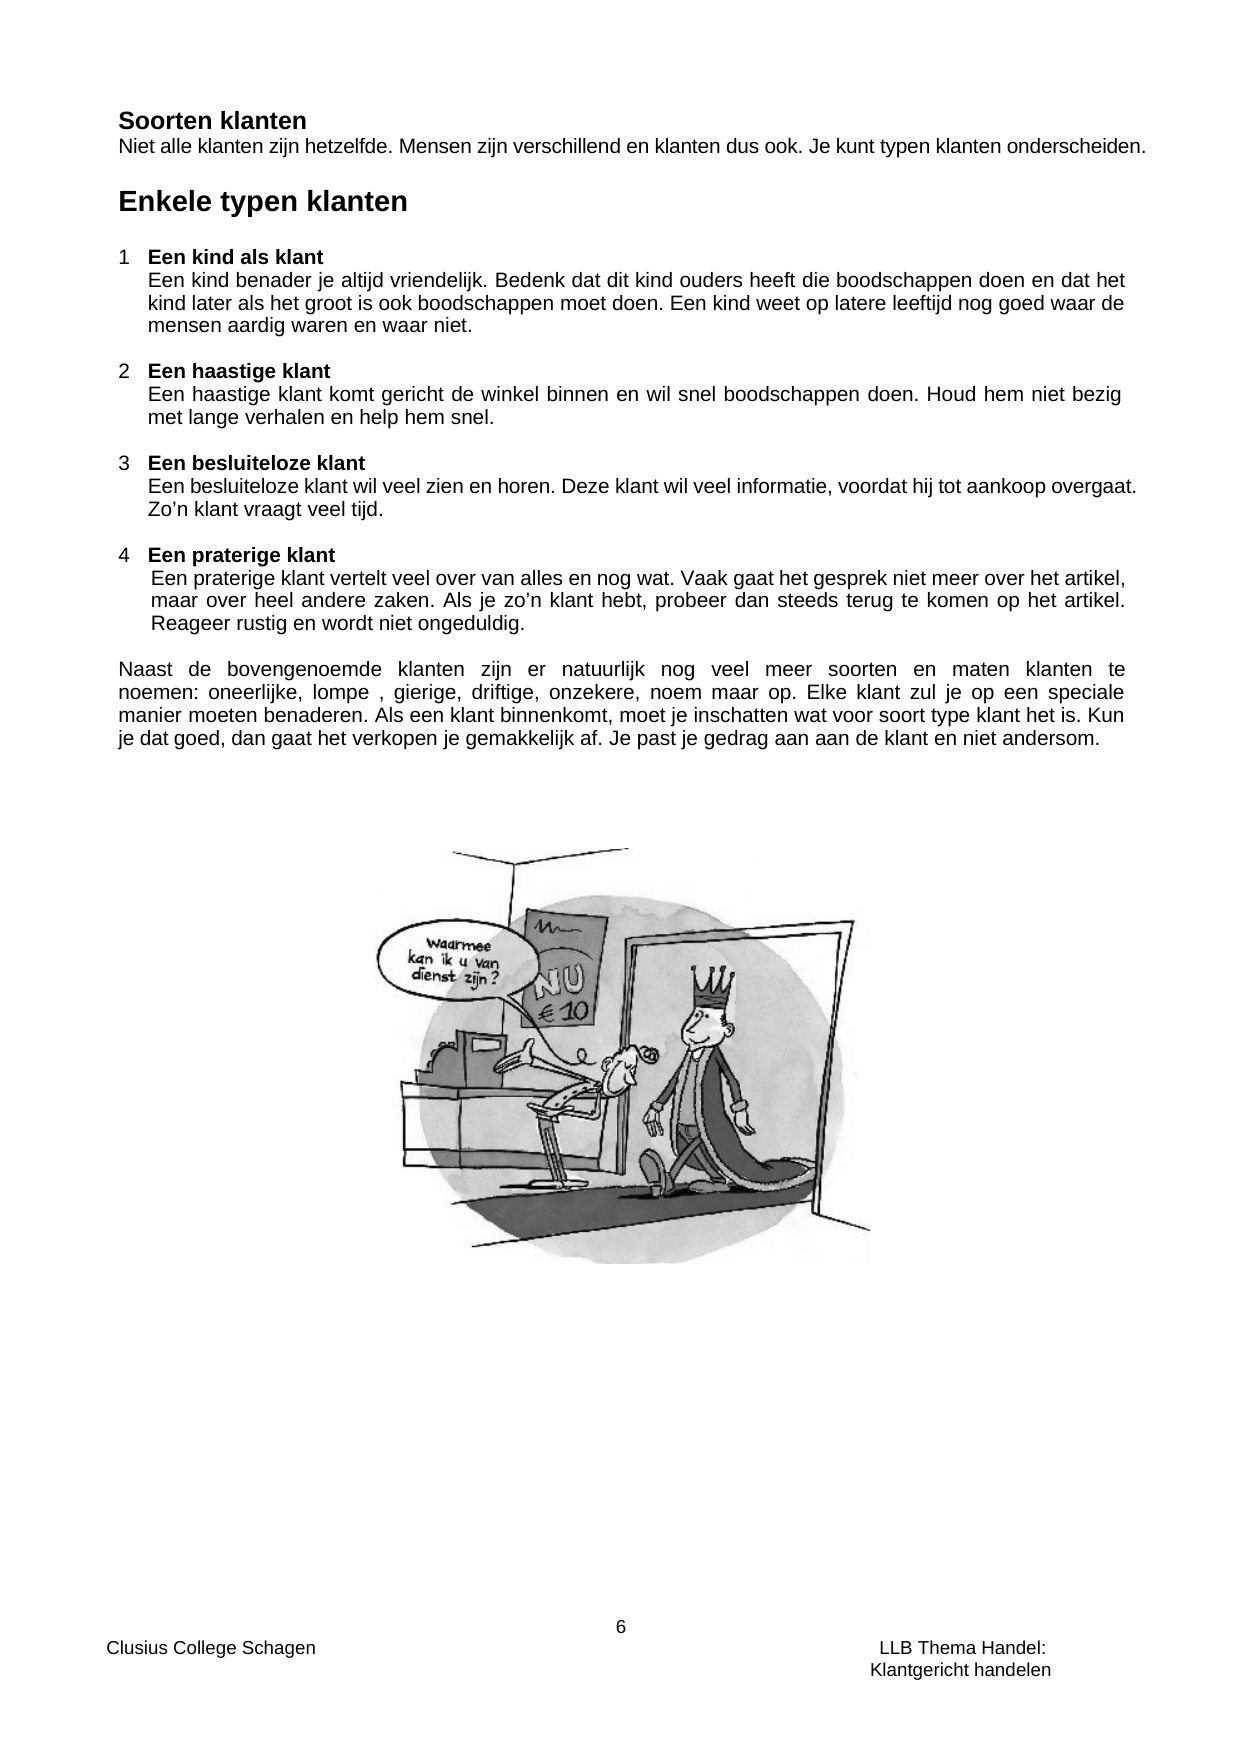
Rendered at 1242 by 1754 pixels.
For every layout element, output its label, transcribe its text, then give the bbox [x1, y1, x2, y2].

text Een besluiteloze klant wil veel zien en horen. Deze klant wil veel informatie, voordat hij tot aankoop overgaat. Zo’n klant vraagt veel tijd. [148, 475, 1148, 521]
text Niet alle klanten zijn hetzelfde. Mensen zijn verschillend en klanten dus ook. Je kunt typen klanten onderscheiden. [118, 135, 1149, 158]
text 1 Een kind als klant [118, 244, 1137, 269]
text Een haastige klant komt gericht de winkel binnen en wil snel boodschappen doen. Houd hem niet bezig met lange verhalen en help hem snel. [148, 383, 1148, 429]
text Naast de bovengenoemde klanten zijn er natuurlijk nog veel meer soorten en maten klanten te noemen: oneerlijke, lompe , gierige, driftige, onzekere, noem maar op. Elke klant zul je op een speciale manier moeten benaderen. Als een klant binnenkomt, moet je inschatten wat voor soort type klant het is. Kun je dat goed, dan gaat het verkopen je gemakkelijk af. Je past je gedrag aan aan de klant en niet andersom. [118, 658, 1126, 750]
text Een praterige klant vertelt veel over van alles en nog wat. Vaak gaat het gesprek niet meer over het artikel, maar over heel andere zaken. Als je zo’n klant hebt, probeer dan steeds terug te komen op het artikel. Reageer rustig en wordt niet ongeduldig. [151, 567, 1137, 635]
text Enkele typen klanten [118, 184, 1137, 217]
text Een kind benader je altijd vriendelijk. Bedenk dat dit kind ouders heeft die boodschappen doen en dat het kind later als het groot is ook boodschappen moet doen. Een kind weet op latere leeftijd nog goed waar de mensen aardig waren en waar niet. [148, 269, 1126, 337]
text 2 Een haastige klant [118, 360, 1137, 383]
text 4 Een praterige klant [118, 544, 1137, 567]
text Soorten klanten [118, 106, 1137, 135]
text 3 Een besluiteloze klant [118, 452, 1137, 475]
